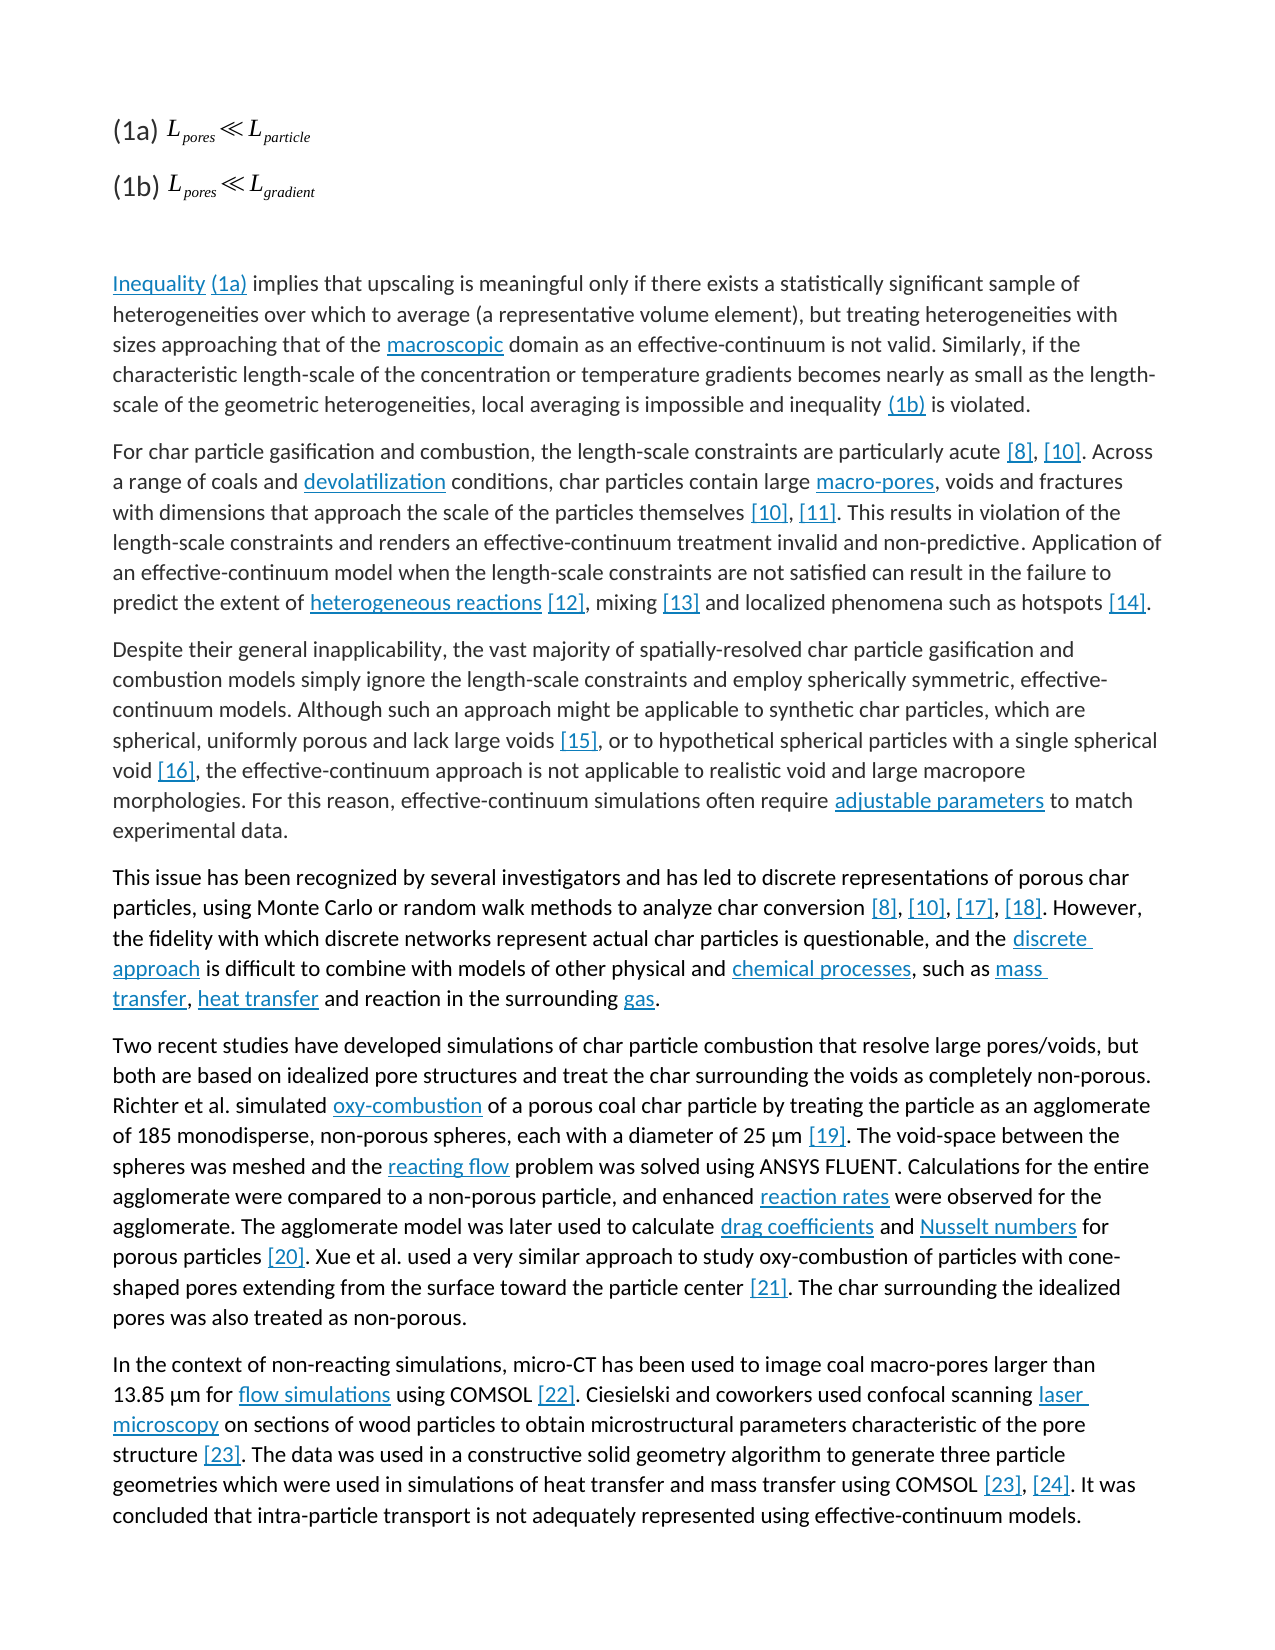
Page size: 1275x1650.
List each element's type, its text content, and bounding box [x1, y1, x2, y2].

text In the context of non-reacting simulations, micro-CT has been used to image coal macro-pores larger than 13.85 µm for flow simulations using COMSOL [22]. Ciesielski and coworkers used confocal scanning laser microscopy on sections of wood particles to obtain microstructural parameters characteristic of the pore structure [23]. The data was used in a constructive solid geometry algorithm to generate three particle geometries which were used in simulations of heat transfer and mass transfer using COMSOL [23], [24]. It was concluded that intra-particle transport is not adequately represented using effective-continuum models. [112, 1350, 1162, 1529]
text (1a) [112, 112, 1162, 148]
text Two recent studies have developed simulations of char particle combustion that resolve large pores/voids, but both are based on idealized pore structures and treat the char surrounding the voids as completely non-porous. Richter et al. simulated oxy-combustion of a porous coal char particle by treating the particle as an agglomerate of 185 monodisperse, non-porous spheres, each with a diameter of 25 µm [19]. The void-space between the spheres was meshed and the reacting flow problem was solved using ANSYS FLUENT. Calculations for the entire agglomerate were compared to a non-porous particle, and enhanced reaction rates were observed for the agglomerate. The agglomerate model was later used to calculate drag coefficients and Nusselt numbers for porous particles [20]. Xue et al. used a very similar approach to study oxy-combustion of particles with cone-shaped pores extending from the surface toward the particle center [21]. The char surrounding the idealized pores was also treated as non-porous. [112, 1031, 1162, 1331]
text For char particle gasification and combustion, the length-scale constraints are particularly acute [8], [10]. Across a range of coals and devolatilization conditions, char particles contain large macro-pores, voids and fractures with dimensions that approach the scale of the particles themselves [10], [11]. This results in violation of the length-scale constraints and renders an effective-continuum treatment invalid and non-predictive. Application of an effective-continuum model when the length-scale constraints are not satisfied can result in the failure to predict the extent of heterogeneous reactions [12], mixing [13] and localized phenomena such as hotspots [14]. [112, 437, 1162, 616]
text Inequality (1a) implies that upscaling is meaningful only if there exists a statistically significant sample of heterogeneities over which to average (a representative volume element), but treating heterogeneities with sizes approaching that of the macroscopic domain as an effective-continuum is not valid. Similarly, if the characteristic length-scale of the concentration or temperature gradients becomes nearly as small as the length-scale of the geometric heterogeneities, local averaging is impossible and inequality (1b) is violated. [112, 269, 1162, 418]
text Despite their general inapplicability, the vast majority of spatially-resolved char particle gasification and combustion models simply ignore the length-scale constraints and employ spherically symmetric, effective-continuum models. Although such an approach might be applicable to synthetic char particles, which are spherical, uniformly porous and lack large voids [15], or to hypothetical spherical particles with a single spherical void [16], the effective-continuum approach is not applicable to realistic void and large macropore morphologies. For this reason, effective-continuum simulations often require adjustable parameters to match experimental data. [112, 635, 1162, 844]
text (1b) [112, 168, 1162, 203]
text This issue has been recognized by several investigators and has led to discrete representations of porous char particles, using Monte Carlo or random walk methods to analyze char conversion [8], [10], [17], [18]. However, the fidelity with which discrete networks represent actual char particles is questionable, and the discrete approach is difficult to combine with models of other physical and chemical processes, such as mass transfer, heat transfer and reaction in the surrounding gas. [112, 863, 1162, 1012]
